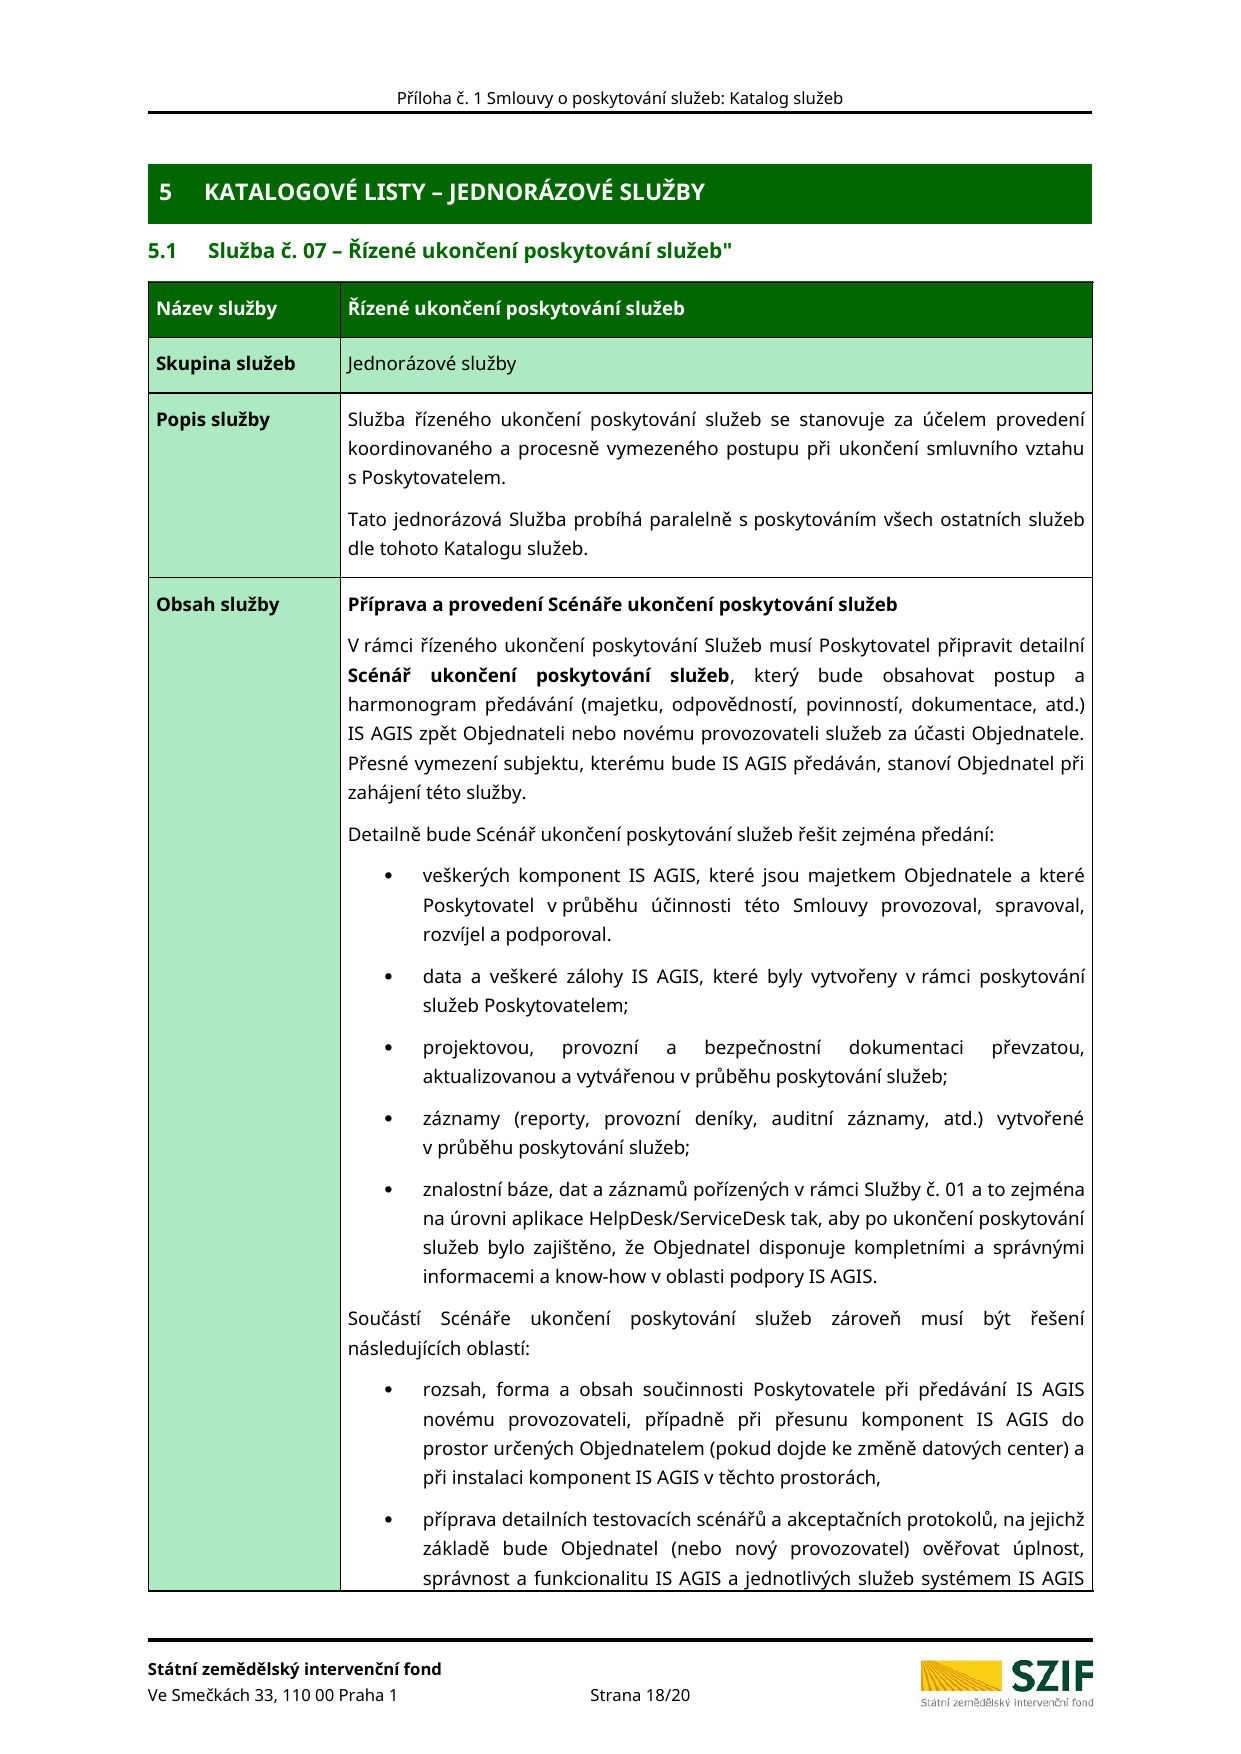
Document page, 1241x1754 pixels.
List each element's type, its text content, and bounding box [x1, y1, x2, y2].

subtitle Služba č. 07 – Řízené ukončení poskytování služeb" [148, 236, 1092, 265]
table_cell Skupina služeb [149, 338, 340, 392]
table_cell Popis služby [149, 394, 340, 577]
picture [917, 1660, 1095, 1707]
table_header Název služby [149, 283, 340, 337]
table_cell Obsah služby [149, 578, 340, 1590]
table_cell Služba řízeného ukončení poskytování služeb se stanovuje za účelem provedení koordinovaného a procesně vymezeného postupu při ukončení smluvního vztahu s Poskytovatelem. Tato jednorázová Služba probíhá paralelně s poskytováním všech ostatních služeb dle tohoto Katalogu služeb. [341, 394, 1092, 577]
table_header Řízené ukončení poskytování služeb [341, 283, 1092, 337]
table_cell Jednorázové služby [341, 338, 1092, 392]
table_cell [341, 578, 1092, 1590]
table_header Katalogové listy – Jednorázové služby [148, 164, 1092, 224]
